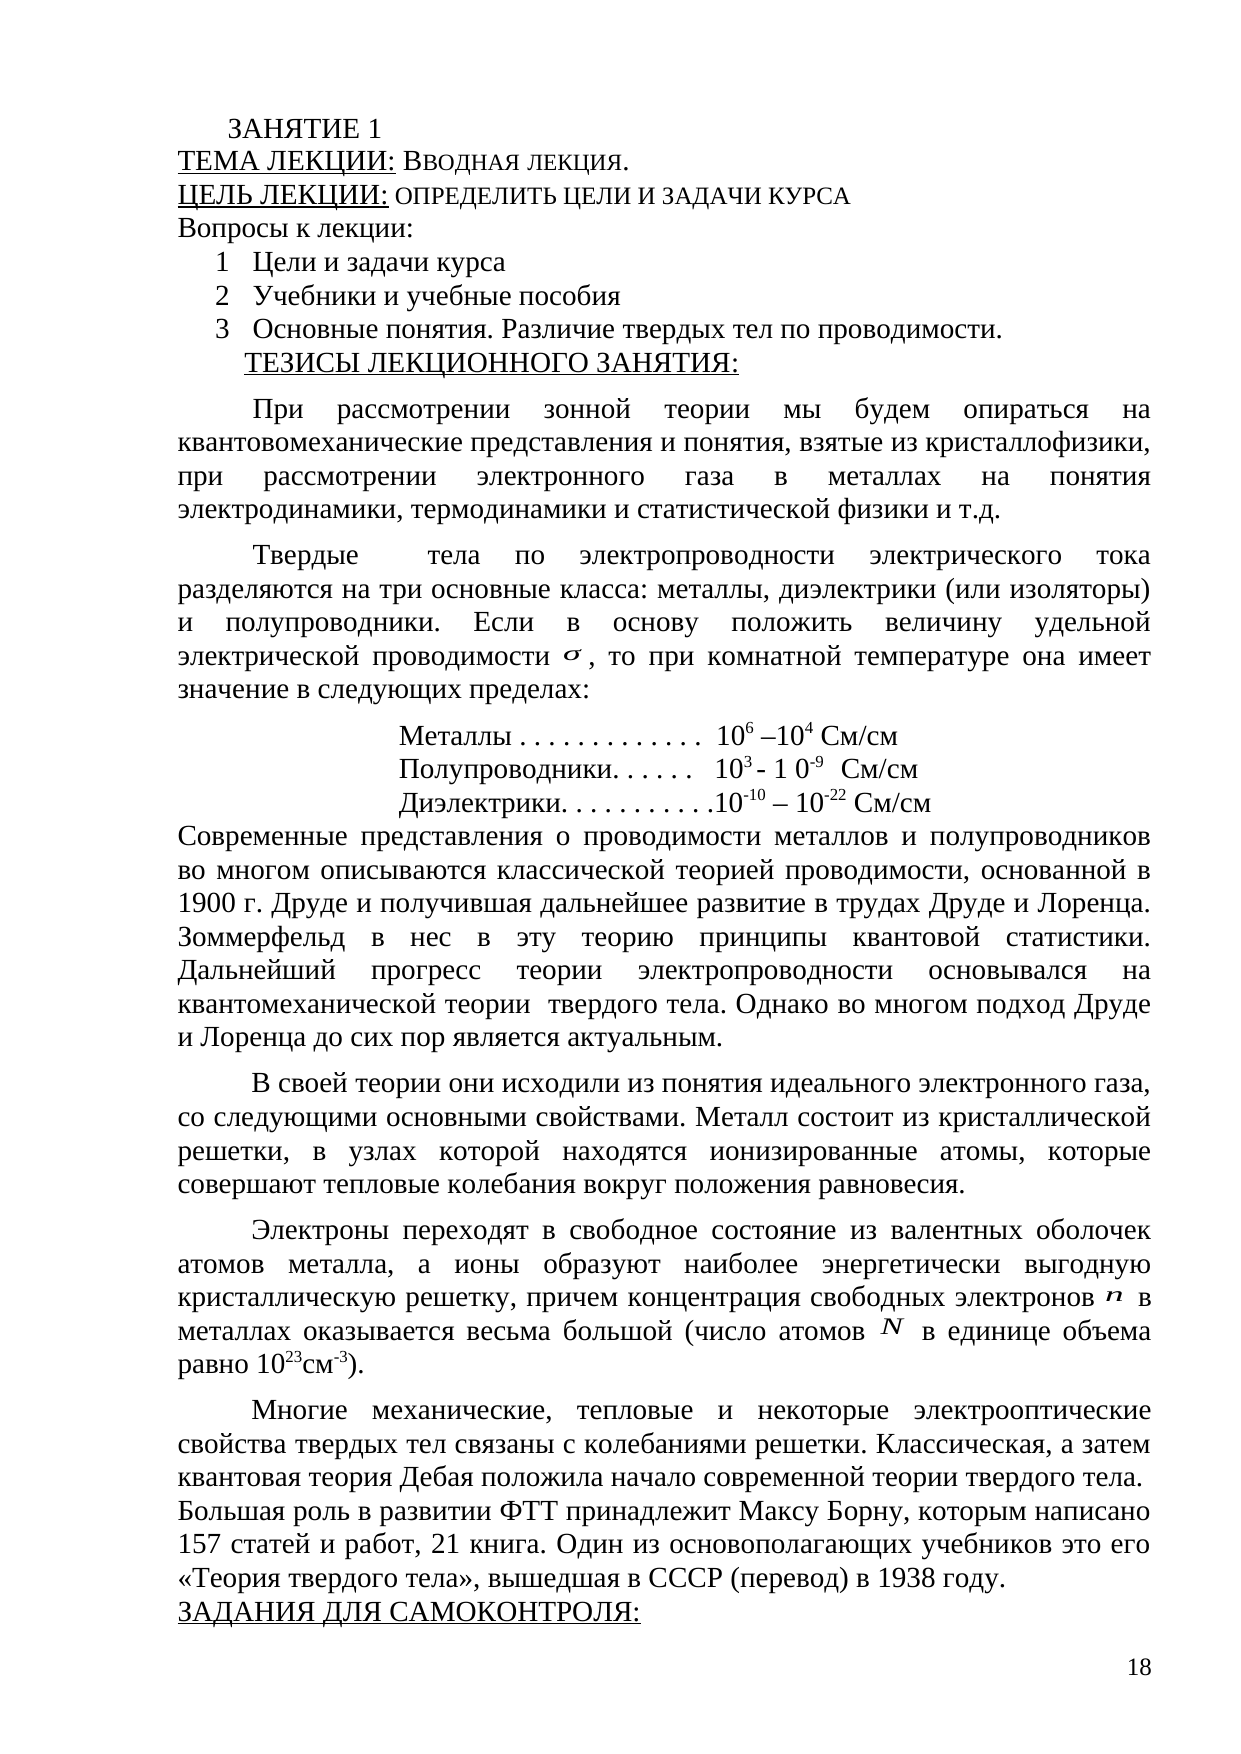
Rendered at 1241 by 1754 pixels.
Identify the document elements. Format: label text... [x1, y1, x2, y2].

text Современные представления о проводимости металлов и полупроводников во многом описываются классической теорией проводимости, основанной в . Друде и получившая дальнейшее развитие в трудах Друде и Лоренца. Зоммерфельд в нес в эту теорию принципы квантовой статистики. Дальнейший прогресс теории электропроводности основывался на квантомеханической теории твердого тела. Однако во многом подход Друде и Лоренца до сих пор является актуальным. [177, 818, 1152, 1053]
text Занятие 1 [177, 118, 1145, 143]
text Тема лекции: Вводная лекция. [177, 143, 1152, 177]
text Тезисы лекционного занятия: [207, 345, 1152, 378]
text Электроны переходят в свободное состояние из валентных оболочек атомов металла, а ионы образуют наиболее энергетически выгодную кристаллическую решетку, причем концентрация свободных электронов в металлах оказывается весьма большой (число атомов в единице объема равно 1023см-3). [177, 1212, 1152, 1380]
text Многие механические, тепловые и некоторые электрооптические свойства твердых тел связаны с колебаниями решетки. Классическая, а затем квантовая теория Дебая положила начало современной теории твердого тела. [177, 1392, 1152, 1493]
text Вопросы к лекции: [177, 211, 1152, 244]
text Большая роль в развитии ФТТ принадлежит Максу Борну, которым написано 157 статей и работ, 21 книга. Один из основополагающих учебников это его «Теория твердого тела», вышедшая в СССР (перевод) в 1938 году. [177, 1493, 1152, 1594]
text Твердые тела по электропроводности электрического тока разделяются на три основные класса: металлы, диэлектрики (или изоляторы) и полупроводники. Если в основу положить величину удельной электрической проводимости , то при комнатной температуре она имеет значение в следующих пределах: [177, 537, 1152, 705]
text При рассмотрении зонной теории мы будем опираться на квантовомеханические представления и понятия, взятые из кристаллофизики, при рассмотрении электронного газа в металлах на понятия электродинамики, термодинамики и статистической физики и т.д. [177, 391, 1152, 525]
text Диэлектрики. . . . . . . . . . .10-10 – 10-22 См/см [177, 785, 1152, 818]
list Цели и задачи курса [215, 244, 1152, 278]
text Цель лекции: Определить цели и задачи курса [177, 177, 1152, 211]
text Полупроводники. . . . . . 103 - 1 0-9 См/см [177, 751, 1152, 785]
text задания для самоконтроля: [177, 1594, 1152, 1627]
text Металлы . . . . . . . . . . . . . 106 –104 См/см [177, 718, 1152, 751]
list Учебники и учебные пособия [215, 278, 1152, 311]
list Основные понятия. Различие твердых тел по проводимости. [215, 311, 1152, 345]
text В своей теории они исходили из понятия идеального электронного газа, со следующими основными свойствами. Металл состоит из кристаллической решетки, в узлах которой находятся ионизированные атомы, которые совершают тепловые колебания вокруг положения равновесия. [177, 1066, 1152, 1200]
